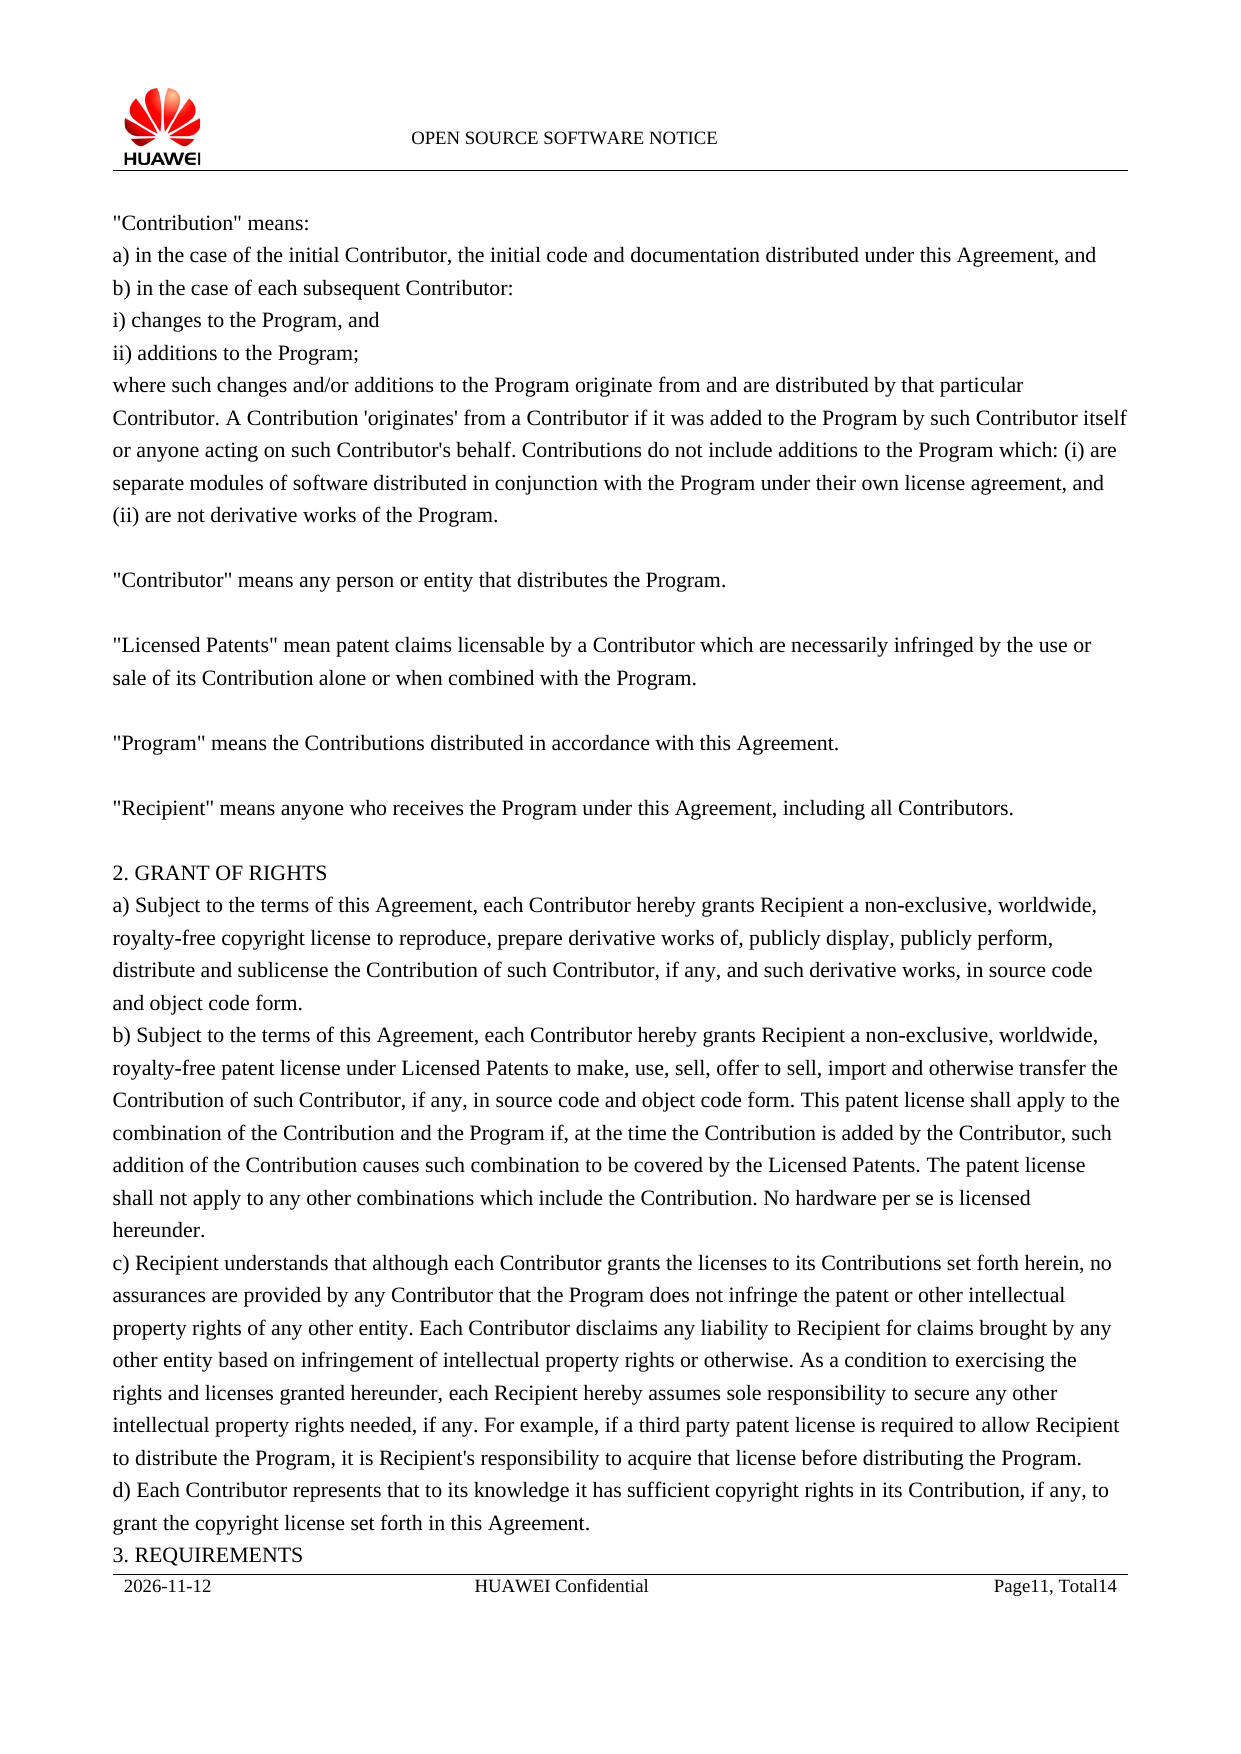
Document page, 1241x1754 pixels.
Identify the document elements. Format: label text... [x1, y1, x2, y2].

picture [124, 88, 201, 165]
